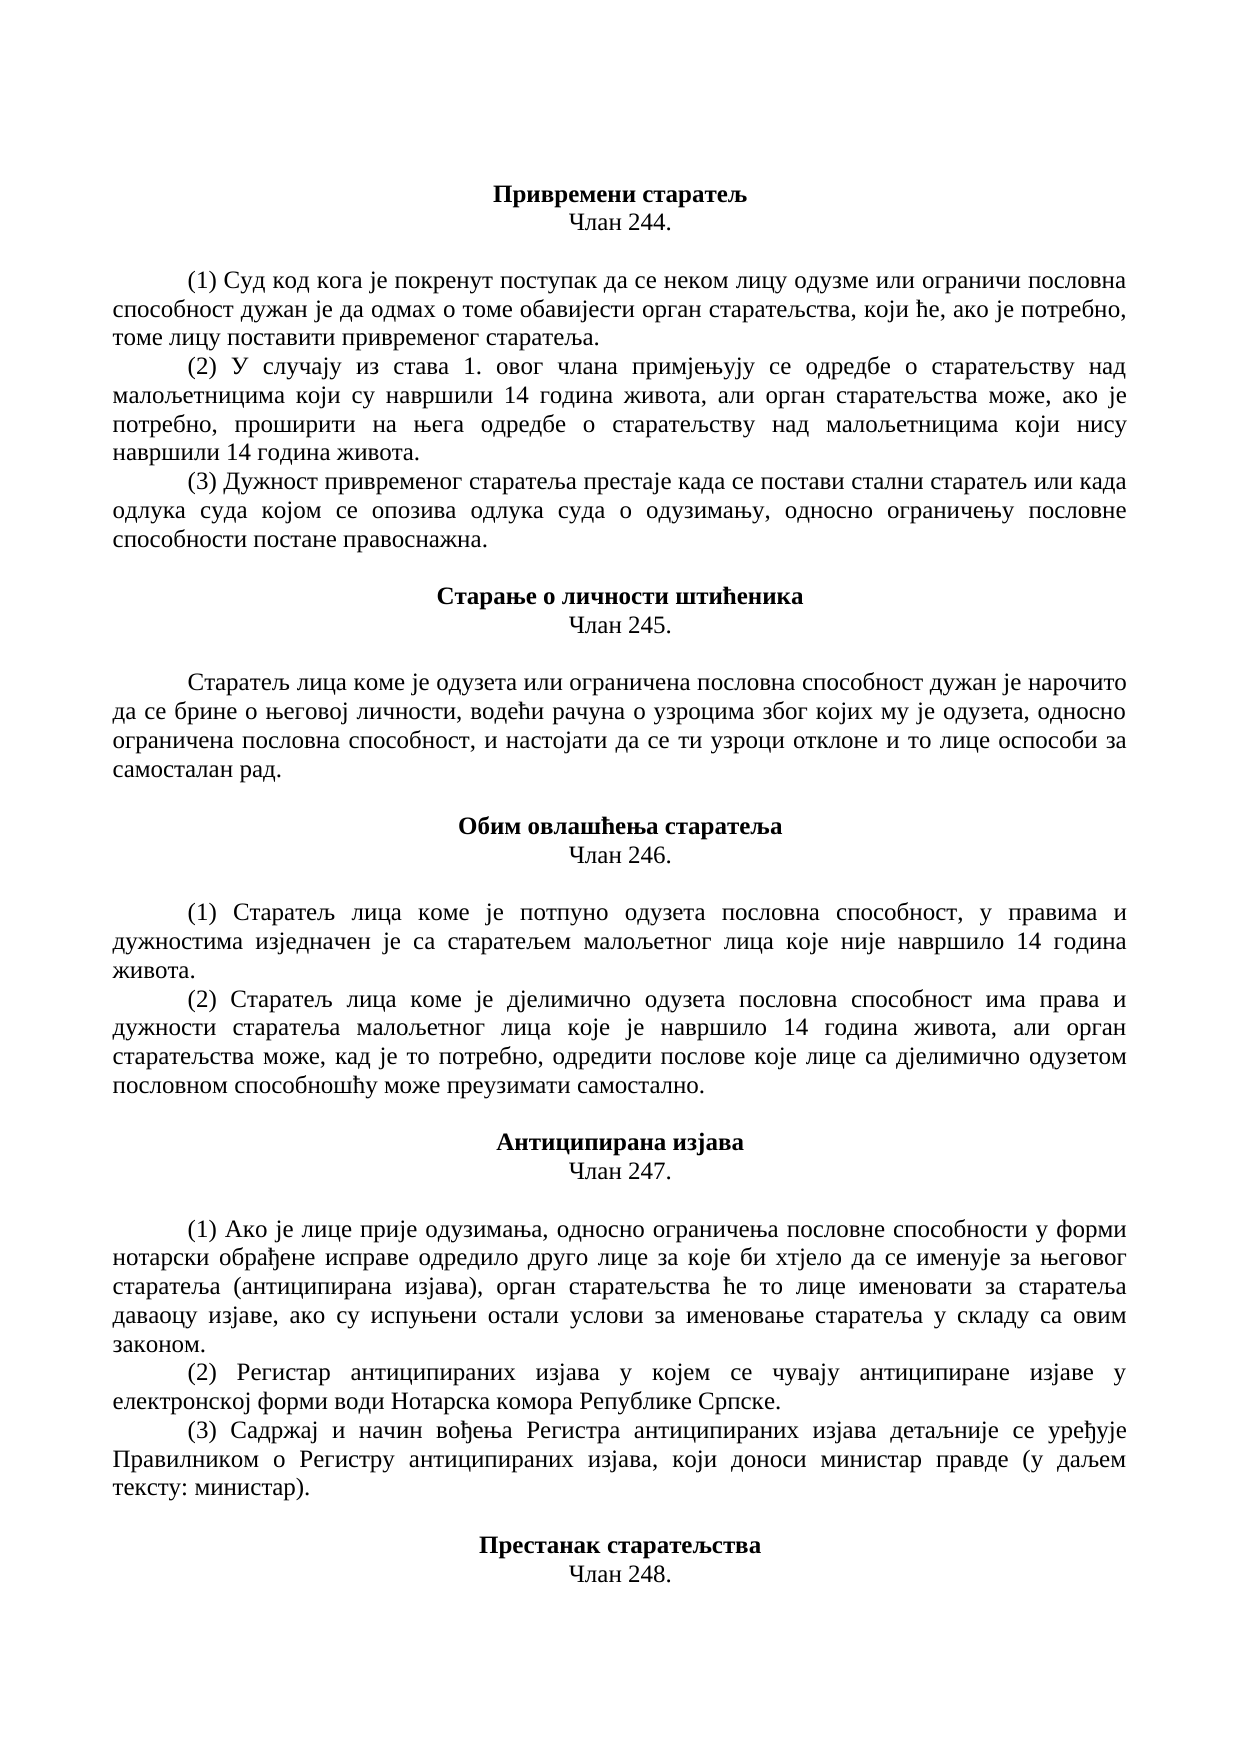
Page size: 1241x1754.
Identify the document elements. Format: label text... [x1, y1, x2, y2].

text (1) Ако је лице прије одузимања, односно ограничења пословне способности у форми нотарски обрађене исправе одредило друго лице за које би хтјело да се именује за његовог старатеља (антиципирана изјава), орган старатељства ће то лице именовати за старатеља даваоцу изјаве, ако су испуњени остали услови за именовање старатеља у складу са овим законом. [112, 1214, 1128, 1357]
text Привремени старатељ [112, 179, 1128, 207]
text Члан 245. [112, 610, 1128, 639]
text Члан 248. [112, 1559, 1128, 1587]
text Старатељ лица коме је одузета или ограничена пословна способност дужан је нарочито да се брине о његовој личности, водећи рачуна о узроцима због којих му је одузета, односно ограничена пословна способност, и настојати да се ти узроци отклоне и то лице оспособи за самосталан рад. [112, 667, 1128, 782]
text Престанак старатељства [112, 1530, 1128, 1559]
text (3) Садржај и начин вођења Регистра антиципираних изјава детаљније се уређује Правилником о Регистру антиципираних изјава, који доноси министар правде (у даљем тексту: министар). [112, 1415, 1128, 1501]
text Члан 247. [112, 1156, 1128, 1185]
text Старање о личности штићеника [112, 581, 1128, 610]
text (2) Регистар антиципираних изјава у којем се чувају антиципиране изјаве у електронској форми води Нотарска комора Републике Српске. [112, 1357, 1128, 1415]
text Члан 244. [112, 207, 1128, 236]
text Члан 246. [112, 840, 1128, 869]
text (3) Дужност привременог старатеља престаје када се постави стални старатељ или када одлука суда којом се опозива одлука суда о одузимању, односно ограничењу пословне способности постане правоснажна. [112, 466, 1128, 552]
text (1) Старатељ лица коме је потпуно одузета пословна способност, у правима и дужностима изједначен је са старатељем малољетног лица које није навршило 14 година живота. [112, 897, 1128, 984]
text (2) Старатељ лица коме је дјелимично одузета пословна способност има права и дужности старатеља малољетног лица које је навршило 14 година живота, али орган старатељства може, кад је то потребно, одредити послове које лице са дјелимично одузетом пословном способношћу може преузимати самостално. [112, 984, 1128, 1099]
text Антиципирана изјава [112, 1127, 1128, 1156]
text Обим овлашћења старатеља [112, 811, 1128, 840]
text (2) У случају из става 1. овог члана примјењују се одредбе о старатељству над малољетницима који су навршили 14 година живота, али орган старатељства може, ако је потребно, проширити на њега одредбе о старатељству над малољетницима који нису навршили 14 година живота. [112, 351, 1128, 466]
text (1) Суд код кога је покренут поступак да се неком лицу одузме или ограничи пословна способност дужан је да одмах о томе обавијести орган старатељства, који ће, ако је потребно, томе лицу поставити привременог старатеља. [112, 265, 1128, 351]
